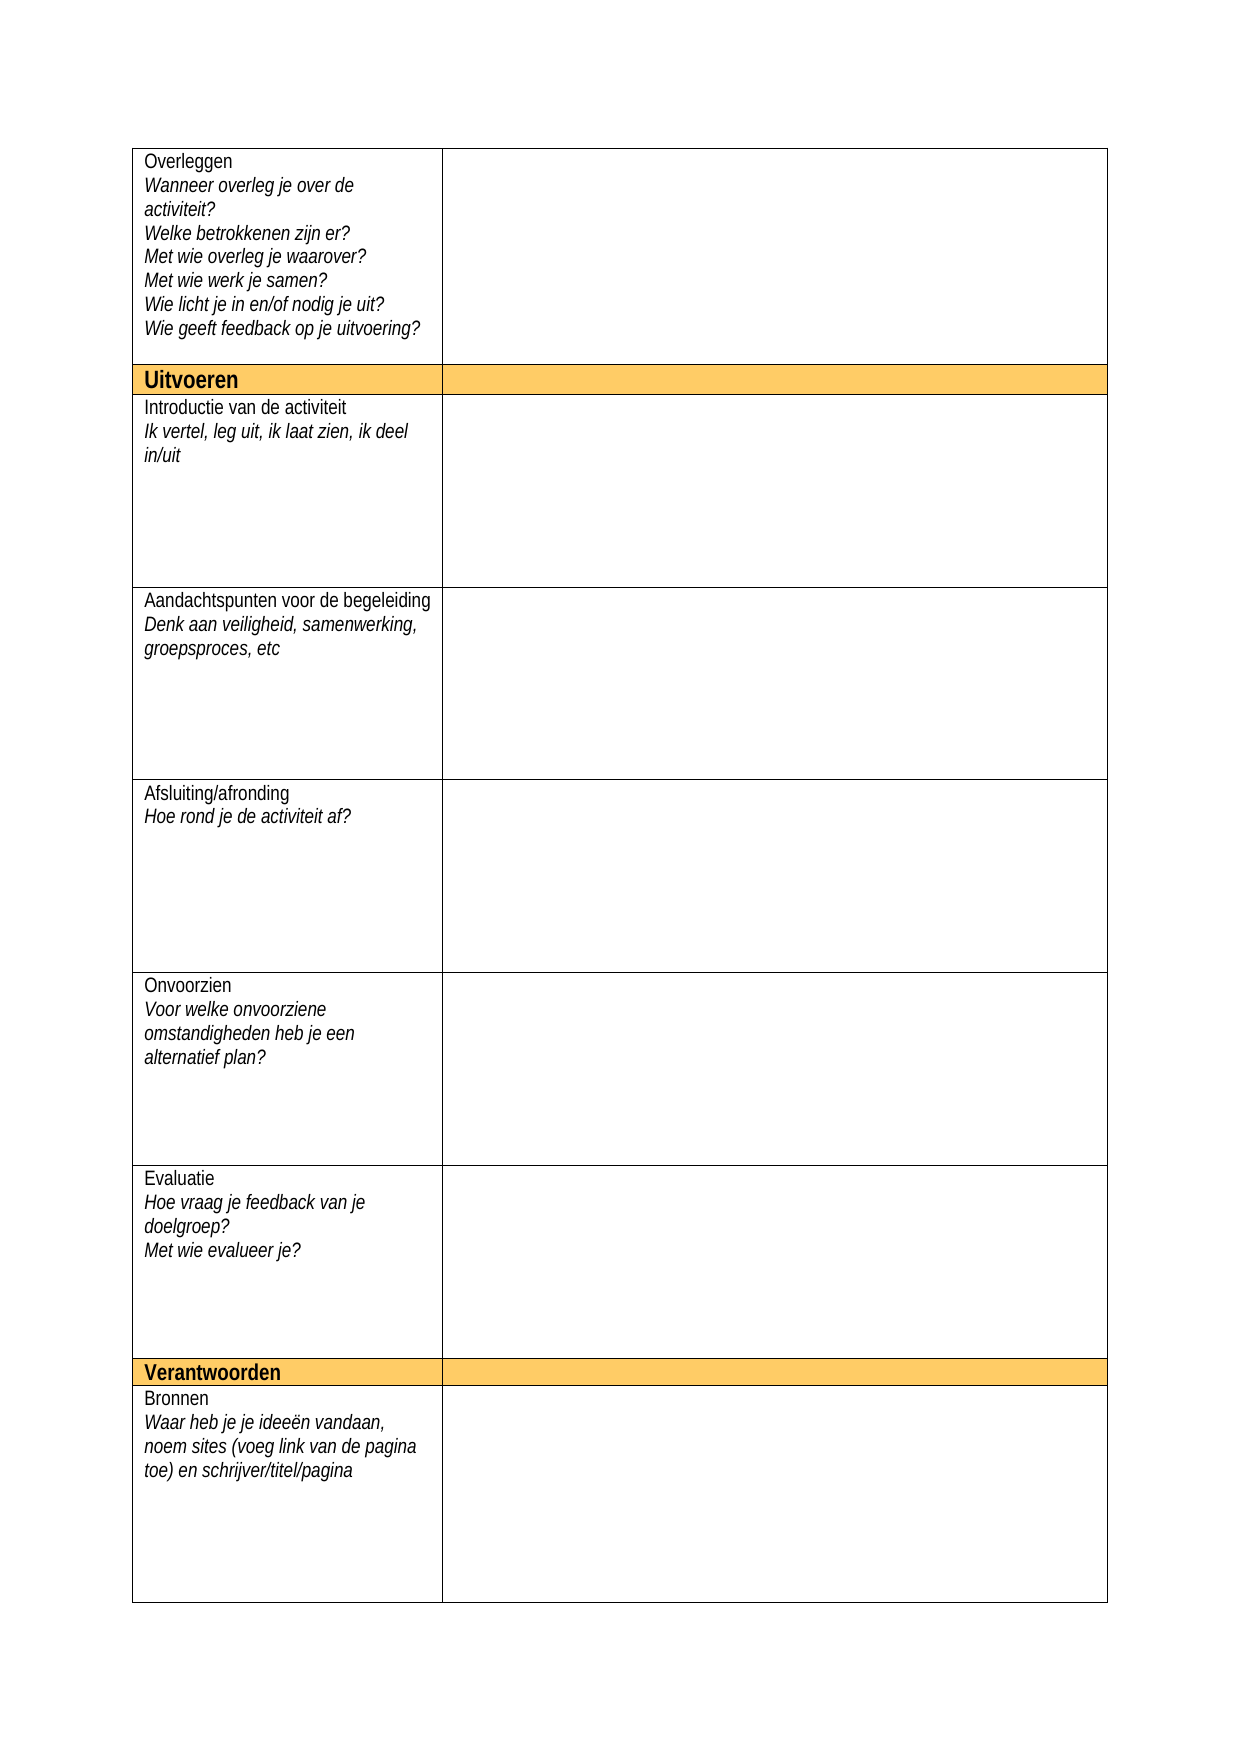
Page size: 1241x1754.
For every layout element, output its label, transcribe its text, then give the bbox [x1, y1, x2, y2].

table_cell [443, 973, 1107, 1165]
table_cell Uitvoeren [133, 365, 442, 394]
table_cell [443, 1386, 1107, 1602]
table_cell [443, 395, 1107, 587]
table_cell [443, 780, 1107, 972]
table_cell Afsluiting/afronding Hoe rond je de activiteit af? [133, 780, 442, 972]
table_cell Evaluatie Hoe vraag je feedback van je doelgroep? Met wie evalueer je? [133, 1166, 442, 1357]
table_cell Bronnen Waar heb je je ideeën vandaan, noem sites (voeg link van de pagina toe) en schrijver/titel/pagina [133, 1386, 442, 1602]
table_cell Overleggen Wanneer overleg je over de activiteit? Welke betrokkenen zijn er? Met wie overleg je waarover? Met wie werk je samen? Wie licht je in en/of nodig je uit? Wie geeft feedback op je uitvoering? [133, 149, 442, 364]
table_cell [443, 588, 1107, 779]
table_cell [443, 365, 1107, 394]
table_cell Onvoorzien Voor welke onvoorziene omstandigheden heb je een alternatief plan? [133, 973, 442, 1165]
table_cell [443, 149, 1107, 364]
table_cell [443, 1166, 1107, 1357]
table_cell [443, 1359, 1107, 1385]
table_cell Aandachtspunten voor de begeleiding Denk aan veiligheid, samenwerking, groepsproces, etc [133, 588, 442, 779]
table_cell Verantwoorden [133, 1359, 442, 1385]
table_cell Introductie van de activiteit Ik vertel, leg uit, ik laat zien, ik deel in/uit [133, 395, 442, 587]
